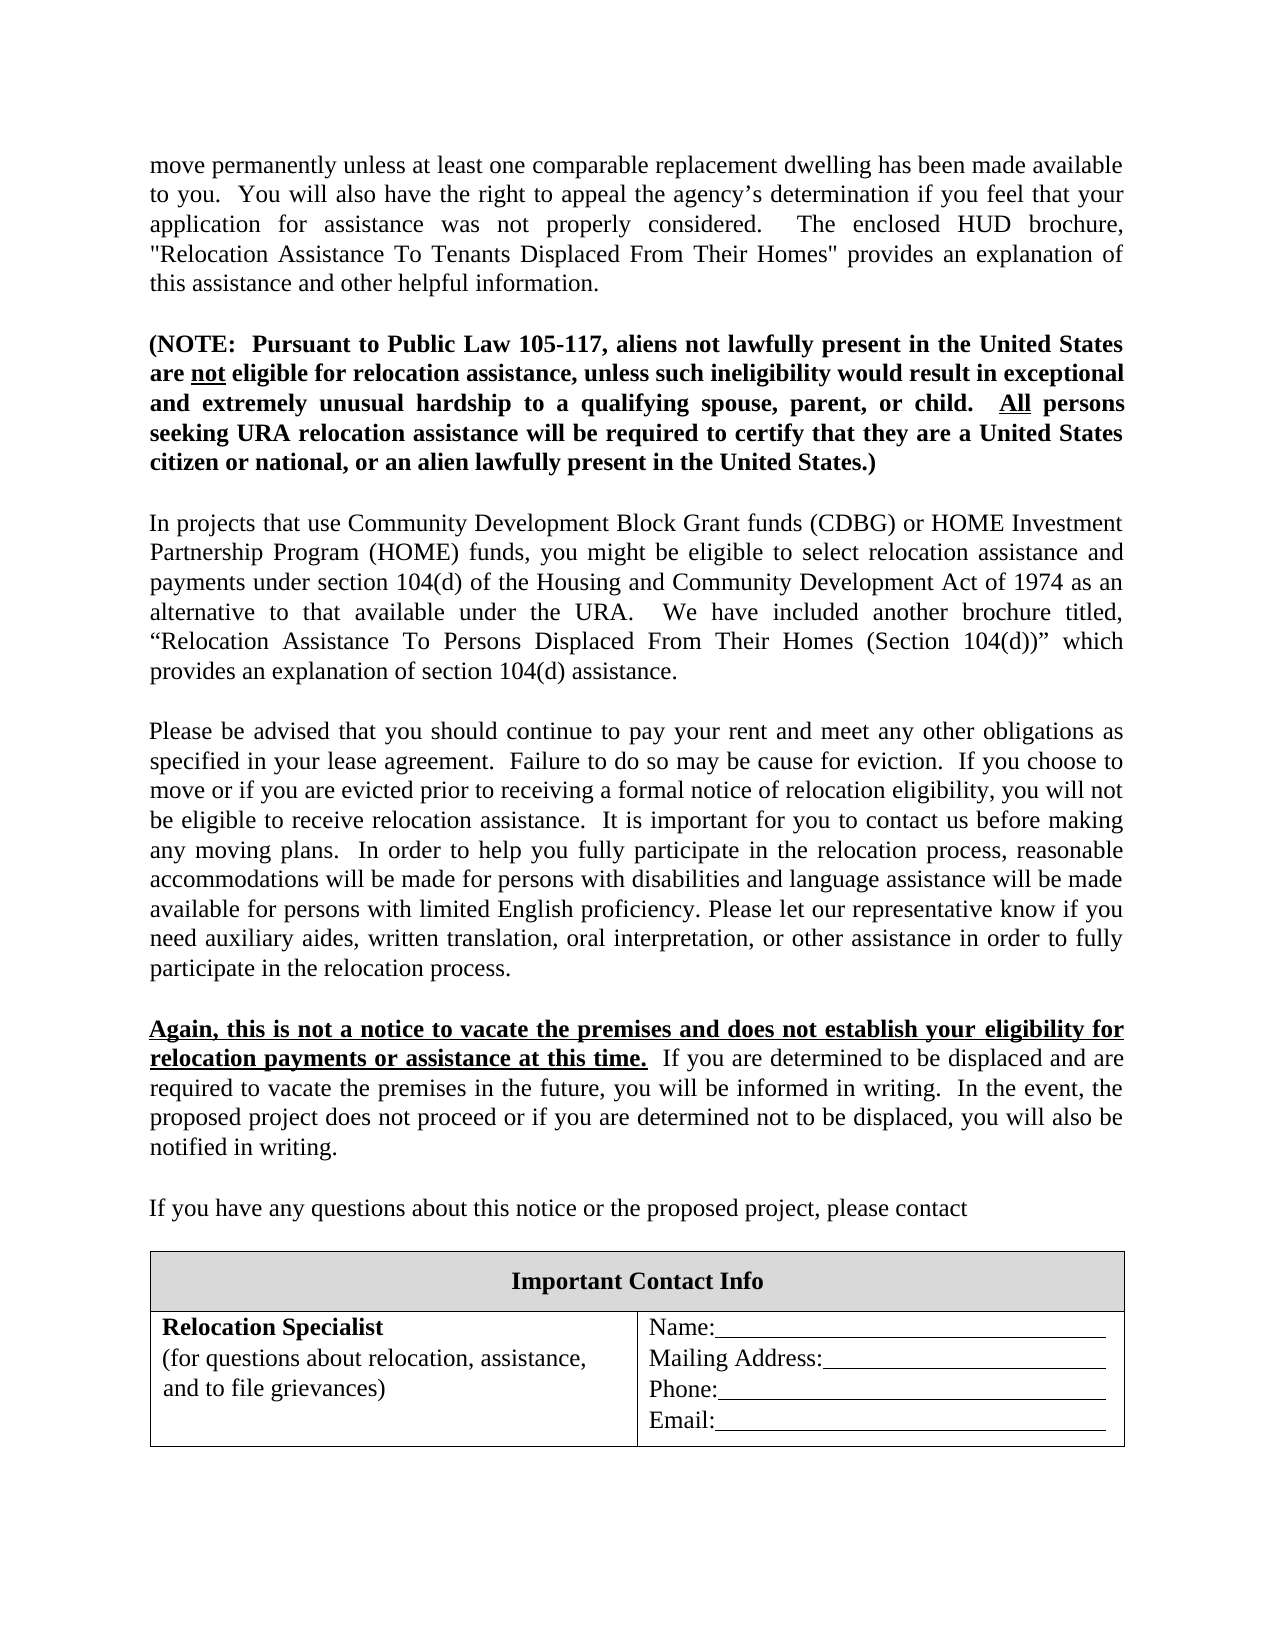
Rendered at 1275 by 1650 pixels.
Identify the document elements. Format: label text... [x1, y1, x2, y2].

table_cell Name: Mailing Address: Phone: Email: [638, 1312, 1124, 1446]
text If you have any questions about this notice or the proposed project, please contact [148, 1193, 1124, 1221]
table_header Important Contact Info [151, 1252, 1124, 1311]
text Again, this is not a notice to vacate the premises and does not establish your eligibility for relocation payments or assistance at this time. If you are determined to be displaced and are required to vacate the premises in the future, you will be informed in writing. In the event, the proposed project does not proceed or if you are determined not to be displaced, you will also be notified in writing. [148, 1040, 1124, 1161]
text Please be advised that you should continue to pay your rent and meet any other obligations as specified in your lease agreement. Failure to do so may be cause for eviction. If you choose to move or if you are evicted prior to receiving a formal notice of relocation eligibility, you will not be eligible to receive relocation assistance. It is important for you to contact us before making any moving plans. In order to help you fully participate in the relocation process, reasonable accommodations will be made for persons with disabilities and language assistance will be made available for persons with limited English proficiency. Please let our representative know if you need auxiliary aides, written translation, oral interpretation, or other assistance in order to fully participate in the relocation process. [148, 716, 1124, 982]
text (NOTE: Pursuant to Public Law 105-117, aliens not lawfully present in the United States are not eligible for relocation assistance, unless such ineligibility would result in exceptional and extremely unusual hardship to a qualifying spouse, parent, or child. All persons seeking URA relocation assistance will be required to certify that they are a United States citizen or national, or an alien lawfully present in the United States.) [148, 329, 1125, 476]
text In projects that use Community Development Block Grant funds (CDBG) or HOME Investment Partnership Program (HOME) funds, you might be eligible to select relocation assistance and payments under section 104(d) of the Housing and Community Development Act of 1974 as an alternative to that available under the URA. We have included another brochure titled, “Relocation Assistance To Persons Displaced From Their Homes (Section 104(d))” which provides an explanation of section 104(d) assistance. [148, 508, 1124, 684]
text Again, this is not a notice to vacate the premises and does not establish your eligibility for relocation payments or assistance at this time. If you are determined to be displaced and are required to vacate the premises in the future, you will be informed in writing. In the event, the proposed project does not proceed or if you are determined not to be displaced, you will also be notified in writing. [148, 1014, 1124, 1039]
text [148, 150, 1124, 297]
table_cell Relocation Specialist (for questions about relocation, assistance, and to file grievances) [151, 1312, 637, 1446]
